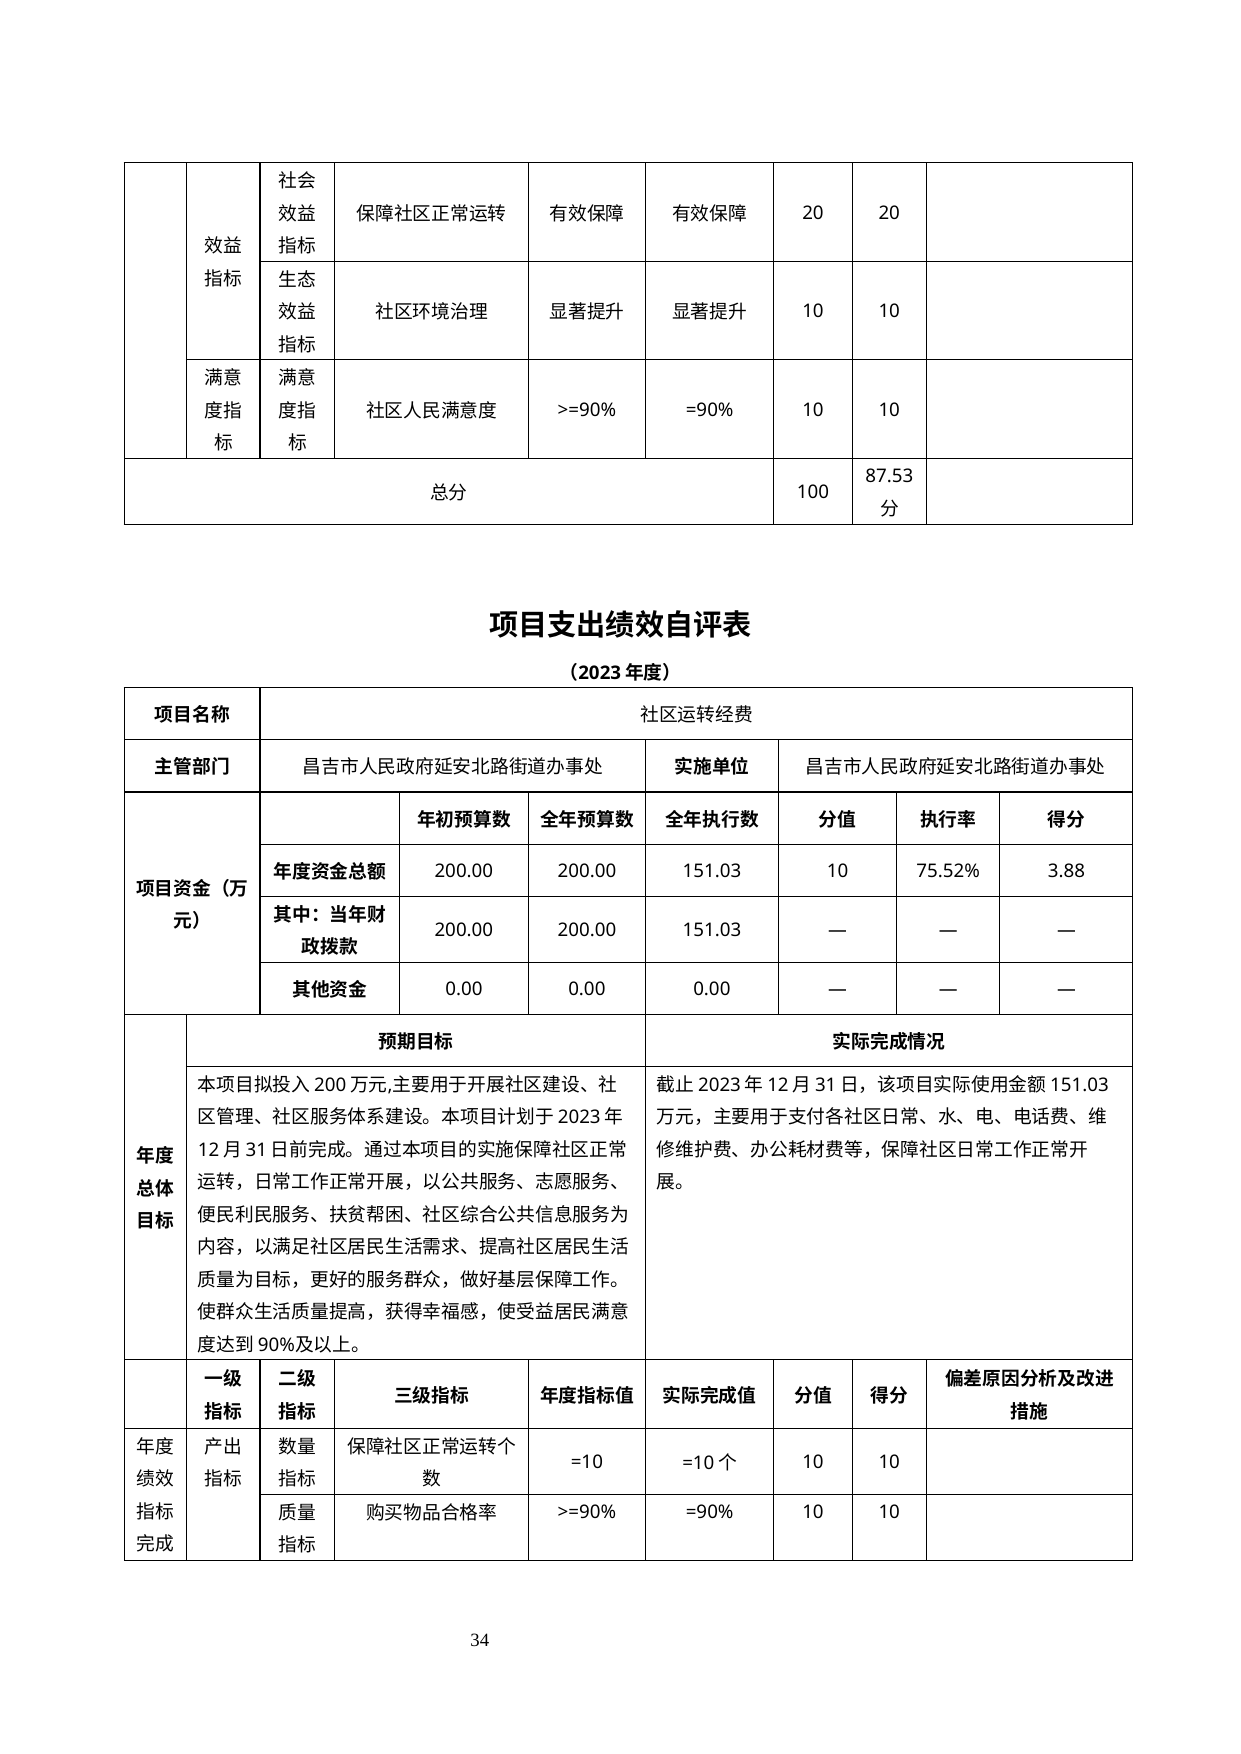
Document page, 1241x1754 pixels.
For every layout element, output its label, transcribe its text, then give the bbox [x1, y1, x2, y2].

table_cell 200.00 [400, 845, 528, 896]
table_cell 全年预算数 [529, 793, 645, 843]
table_cell 10 [853, 360, 926, 458]
table_cell 20 [774, 163, 852, 261]
table_cell 社会效益指标 [261, 163, 334, 261]
table_cell >=90% [529, 360, 645, 458]
table_cell 3.88 [1000, 845, 1132, 896]
text 项目支出绩效自评表 [187, 590, 1053, 655]
table_cell 151.03 [646, 897, 778, 962]
table_cell 实施单位 [646, 740, 778, 791]
table_cell 产出指标 [187, 1429, 259, 1560]
table_cell 20 [853, 163, 926, 261]
table_cell 偏差原因分析及改进措施 [927, 1360, 1132, 1428]
table_cell 10 [853, 1429, 926, 1494]
table_cell 10 [774, 1495, 852, 1560]
table_cell 本项目拟投入200万元,主要用于开展社区建设、社区管理、社区服务体系建设。本项目计划于2023年12月31日前完成。通过本项目的实施保障社区正常运转，日常工作正常开展，以公共服务、志愿服务、便民利民服务、扶贫帮困、社区综合公共信息服务为内容，以满足社区居民生活需求、提高社区居民生活质量为目标，更好的服务群众，做好基层保障工作。使群众生活质量提高，获得幸福感，使受益居民满意度达到90%及以上。 [187, 1067, 645, 1359]
table_cell 得分 [1000, 793, 1132, 843]
table_cell 10 [853, 262, 926, 359]
table_cell [927, 262, 1132, 359]
table_cell 数量指标 [261, 1429, 334, 1494]
table_cell 总分 [125, 459, 773, 524]
table_cell 效益指标 [187, 163, 259, 359]
table_cell 有效保障 [529, 163, 645, 261]
table_cell =90% [646, 1495, 773, 1560]
table_cell 全年执行数 [646, 793, 778, 843]
table_cell 10 [774, 262, 852, 359]
table_cell 0.00 [646, 963, 778, 1014]
table_cell 有效保障 [646, 163, 773, 261]
table_cell 10 [774, 360, 852, 458]
table_cell — [779, 897, 896, 962]
table_cell 分值 [774, 1360, 852, 1428]
table_cell 年初预算数 [400, 793, 528, 843]
table_header 社区运转经费 [261, 688, 1132, 739]
table_cell 三级指标 [335, 1360, 528, 1428]
table_cell 二级指标 [261, 1360, 334, 1428]
table_cell 显著提升 [529, 262, 645, 359]
table_cell =10 [529, 1429, 645, 1494]
table_cell 社区环境治理 [335, 262, 528, 359]
table_cell 执行率 [897, 793, 999, 843]
table_cell 200.00 [400, 897, 528, 962]
table_cell 151.03 [646, 845, 778, 896]
table_cell 预期目标 [187, 1015, 645, 1066]
table_cell 10 [774, 1429, 852, 1494]
table_cell 200.00 [529, 897, 645, 962]
table_cell 保障社区正常运转个数 [335, 1429, 528, 1494]
table_cell 满意度指标 [187, 360, 259, 458]
table_cell 购买物品合格率 [335, 1495, 528, 1560]
table_cell 0.00 [529, 963, 645, 1014]
table_cell 10 [853, 1495, 926, 1560]
table_cell [927, 1429, 1132, 1494]
table_cell 质量指标 [261, 1495, 334, 1560]
table_cell 社区人民满意度 [335, 360, 528, 458]
table_cell 其中：当年财政拨款 [261, 897, 399, 962]
table_header 项目名称 [125, 688, 259, 739]
table_cell 200.00 [529, 845, 645, 896]
table_cell 实际完成情况 [646, 1015, 1132, 1066]
table_cell 实际完成值 [646, 1360, 773, 1428]
table_cell — [897, 963, 999, 1014]
table_cell >=90% [529, 1495, 645, 1560]
table_cell — [779, 963, 896, 1014]
table_cell 截止2023年12月31日，该项目实际使用金额151.03万元，主要用于支付各社区日常、水、电、电话费、维修维护费、办公耗材费等，保障社区日常工作正常开展。 [646, 1067, 1132, 1359]
table_cell — [897, 897, 999, 962]
table_cell 0.00 [400, 963, 528, 1014]
table_cell 年度绩效指标完成情况 [125, 1429, 186, 1560]
table_cell 87.53分 [853, 459, 926, 524]
text （2023年度） [187, 655, 1053, 687]
table_cell =10个 [646, 1429, 773, 1494]
table_cell 主管部门 [125, 740, 259, 791]
table_cell [927, 459, 1132, 524]
table_cell 满意度指标 [261, 360, 334, 458]
table_cell — [1000, 963, 1132, 1014]
table_cell 年度资金总额 [261, 845, 399, 896]
table_cell 得分 [853, 1360, 926, 1428]
table_cell [927, 360, 1132, 458]
table_cell 项目资金（万元） [125, 793, 259, 1014]
table_cell 分值 [779, 793, 896, 843]
table_cell [927, 163, 1132, 261]
table_cell 生态效益指标 [261, 262, 334, 359]
table_cell =90% [646, 360, 773, 458]
table_cell 昌吉市人民政府延安北路街道办事处 [779, 740, 1132, 791]
table_cell 一级指标 [187, 1360, 259, 1428]
table_cell [927, 1495, 1132, 1560]
table_cell — [1000, 897, 1132, 962]
table_cell [125, 1360, 186, 1428]
table_cell 10 [779, 845, 896, 896]
table_cell 年度总体目标 [125, 1015, 186, 1359]
table_cell 保障社区正常运转 [335, 163, 528, 261]
table_cell 显著提升 [646, 262, 773, 359]
table_cell 昌吉市人民政府延安北路街道办事处 [261, 740, 645, 791]
table_cell 75.52% [897, 845, 999, 896]
table_cell 年度指标值 [529, 1360, 645, 1428]
table_cell 其他资金 [261, 963, 399, 1014]
table_cell 100 [774, 459, 852, 524]
table_cell [261, 793, 399, 843]
